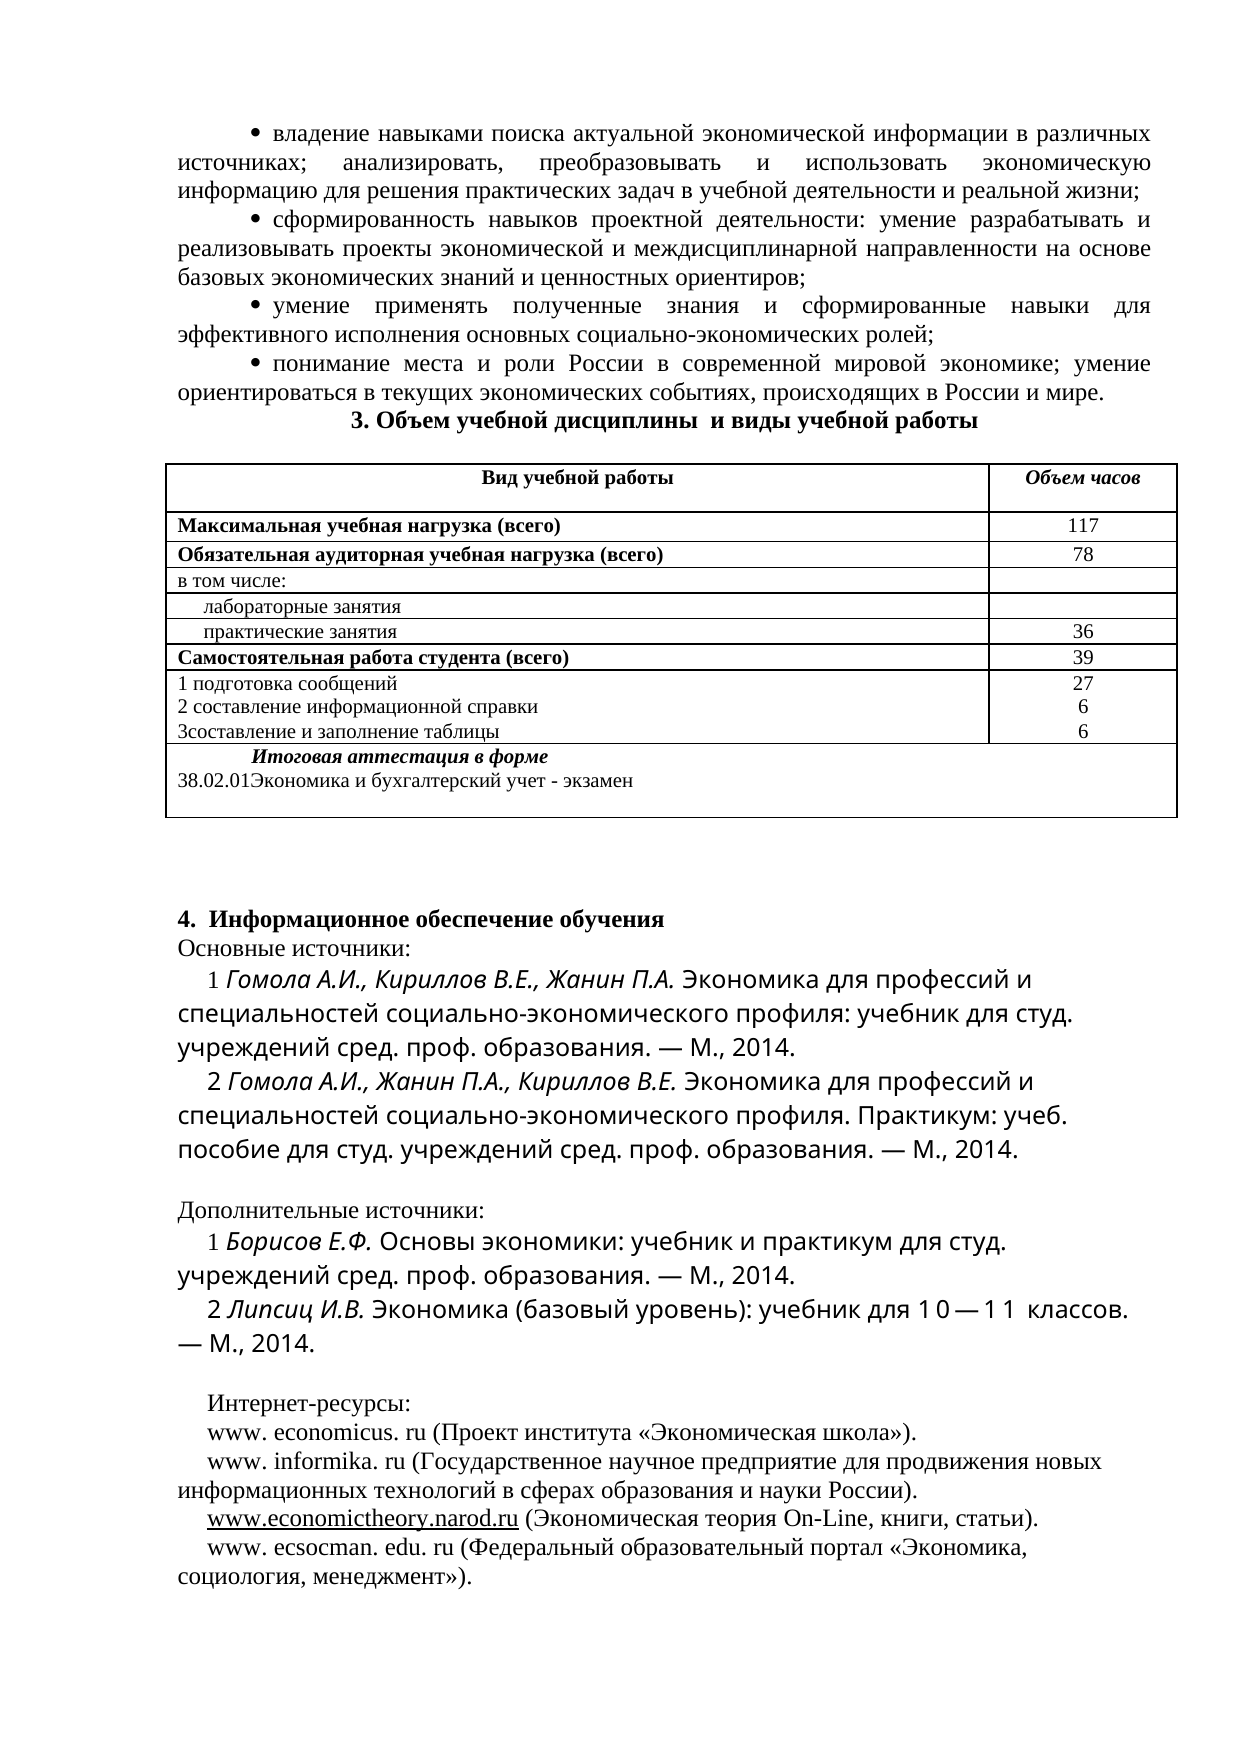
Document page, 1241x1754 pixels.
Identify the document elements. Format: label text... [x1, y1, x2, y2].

table_cell Самостоятельная работа студента (всего) [167, 645, 988, 669]
subtitle www. informika. ru (Государственное научное предприятие для продвижения новых информационных технологий в сферах образования и науки России). [177, 1446, 1152, 1503]
subtitle www. ecsocman. edu. ru (Федеральный образовательный портал «Экономика, социология, менеджмент»). [177, 1532, 1152, 1590]
subtitle 2 Липсиц И.В. Экономика (базовый уровень): учебник для 10—11 классов. — М., 2014. [177, 1292, 1152, 1360]
table_header Вид учебной работы [167, 465, 988, 511]
table_cell [990, 568, 1176, 592]
table_cell 1 подготовка сообщений 2 составление информационной справки 3составление и заполнение таблицы [167, 671, 988, 743]
table_cell 27 6 6 [990, 671, 1176, 743]
table_cell [990, 594, 1176, 618]
table_cell в том числе: [167, 568, 988, 592]
subtitle 1 Борисов Е.Ф. Основы экономики: учебник и практикум для студ. учреждений сред. проф. образования. — М., 2014. [177, 1223, 1152, 1292]
table_cell 36 [990, 619, 1176, 643]
table_cell лабораторные занятия [167, 594, 988, 618]
table_cell 39 [990, 645, 1176, 669]
table_cell 117 [990, 513, 1176, 541]
subtitle 2 Гомола А.И., Жанин П.А., Кириллов В.Е. Экономика для профессий и специальностей социально-экономического профиля. Практикум: учеб. пособие для студ. учреждений сред. проф. образования. — М., 2014. [177, 1064, 1152, 1166]
text Основные источники: [177, 933, 1152, 962]
list владение навыками поиска актуальной экономической информации в различных источниках; анализировать, преобразовывать и использовать экономическую информацию для решения практических задач в учебной деятельности и реальной жизни; [177, 118, 1152, 204]
table_cell Итоговая аттестация в форме 38.02.01Экономика и бухгалтерский учет - экзамен [167, 744, 1176, 816]
table_cell Максимальная учебная нагрузка (всего) [167, 513, 988, 541]
subtitle www. economicus. ru (Проект института «Экономическая школа»). [177, 1417, 1152, 1446]
table_cell практические занятия [167, 619, 988, 643]
list умение применять полученные знания и сформированные навыки для эффективного исполнения основных социально-экономических ролей; [177, 291, 1152, 348]
subtitle Интернет-ресурсы: [177, 1388, 1152, 1417]
table_header Объем часов [990, 465, 1176, 511]
subtitle www.economictheory.narod.ru (Экономическая теория On-Line, книги, статьи). [177, 1503, 1152, 1532]
text 4. Информационное обеспечение обучения [177, 904, 1152, 933]
list сформированность навыков проектной деятельности: умение разрабатывать и реализовывать проекты экономической и междисциплинарной направленности на основе базовых экономических знаний и ценностных ориентиров; [177, 204, 1152, 291]
list понимание места и роли России в современной мировой экономике; умение ориентироваться в текущих экономических событиях, происходящих в России и мире. [177, 348, 1152, 406]
text Дополнительные источники: [177, 1195, 1152, 1223]
table_cell 78 [990, 542, 1176, 566]
subtitle 1 Гомола А.И., Кириллов В.Е., Жанин П.А. Экономика для профессий и специальностей социально-экономического профиля: учебник для студ. учреждений сред. проф. образования. — М., 2014. [177, 962, 1152, 1064]
text 3. Объем учебной дисциплины и виды учебной работы [177, 406, 1152, 434]
table_cell Обязательная аудиторная учебная нагрузка (всего) [167, 542, 988, 566]
